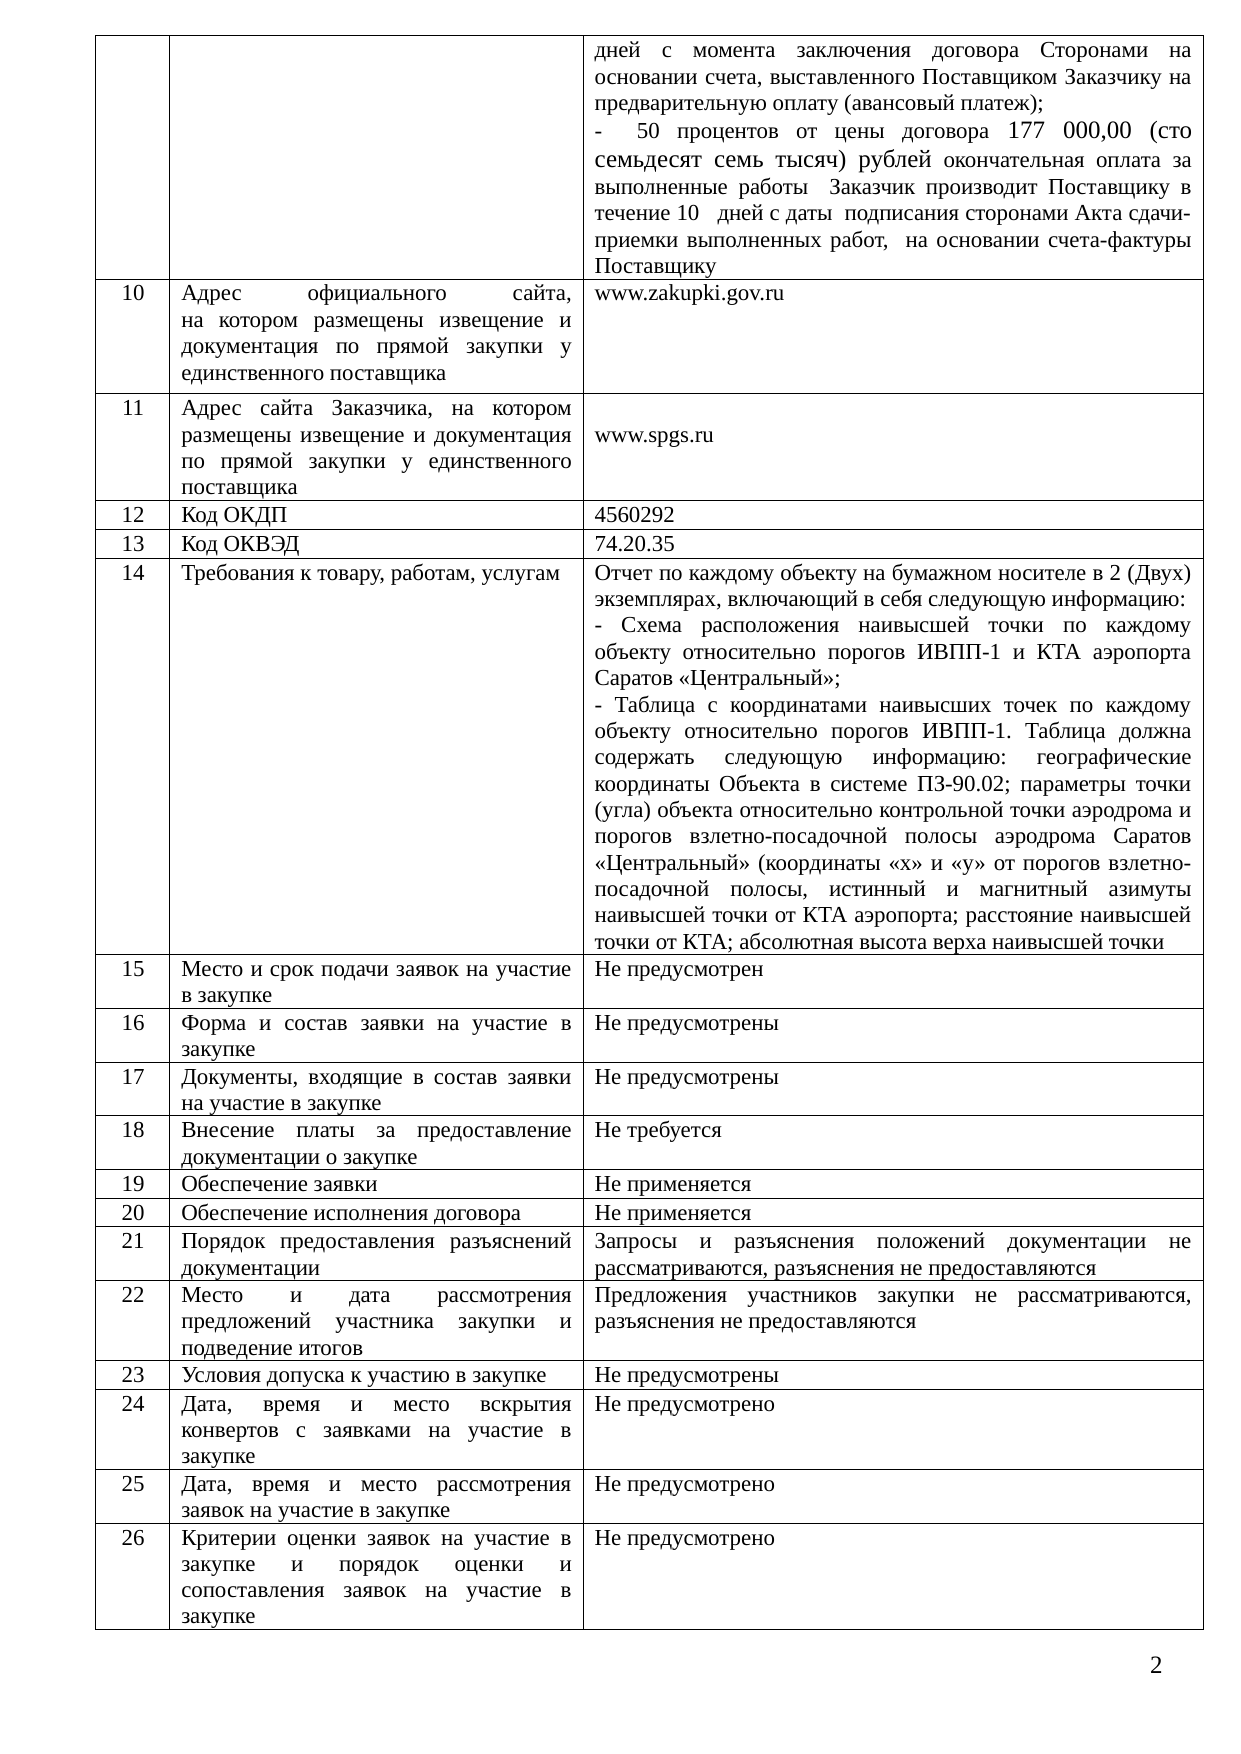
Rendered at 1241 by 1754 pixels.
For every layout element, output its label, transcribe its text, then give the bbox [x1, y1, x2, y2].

table_cell Внесение платы за предоставление документации о закупке [170, 1116, 583, 1169]
table_cell Дата, время и место рассмотрения заявок на участие в закупке [170, 1470, 583, 1522]
table_cell 20 [96, 1199, 169, 1226]
table_cell www.zakupki.gov.ru [584, 280, 1203, 393]
table_cell Форма и состав заявки на участие в закупке [170, 1009, 583, 1062]
table_cell 23 [96, 1361, 169, 1389]
table_cell Документы, входящие в состав заявки на участие в закупке [170, 1063, 583, 1115]
table_cell Дата, время и место вскрытия конвертов с заявками на участие в закупке [170, 1390, 583, 1469]
table_cell Не предусмотрены [584, 1361, 1203, 1389]
table_cell Порядок предоставления разъяснений документации [170, 1227, 583, 1280]
table_cell 14 [96, 559, 169, 954]
table_cell 24 [96, 1390, 169, 1469]
table_cell 17 [96, 1063, 169, 1115]
table_cell Адрес cайта Заказчика, на котором размещены извещение и документация по прямой закупки у единственного поставщика [170, 394, 583, 500]
table_cell 26 [96, 1524, 169, 1629]
table_cell Код ОКВЭД [170, 530, 583, 558]
table_cell Место и срок подачи заявок на участие в закупке [170, 955, 583, 1008]
table_cell 9 [96, 36, 169, 278]
table_cell 25 [96, 1470, 169, 1522]
table_cell Критерии оценки заявок на участие в закупке и порядок оценки и сопоставления заявок на участие в закупке [170, 1524, 583, 1629]
table_cell Не предусмотрено [584, 1524, 1203, 1629]
table_cell Код ОКДП [170, 501, 583, 529]
table_cell Обеспечение исполнения договора [170, 1199, 583, 1226]
table_cell www.spgs.ru [584, 394, 1203, 500]
table_cell Не предусмотрен [584, 955, 1203, 1008]
table_cell 12 [96, 501, 169, 529]
table_cell Не применяется [584, 1199, 1203, 1226]
table_cell Не применяется [584, 1170, 1203, 1198]
table_cell 11 [96, 394, 169, 500]
table_cell Не предусмотрены [584, 1063, 1203, 1115]
table_cell 10 [96, 280, 169, 393]
table_cell 74.20.35 [584, 530, 1203, 558]
table_cell Отчет по каждому объекту на бумажном носителе в 2 (Двух) экземплярах, включающий в себя следующую информацию: - Схема расположения наивысшей точки по каждому объекту относительно порогов ИВПП-1 и КТА аэропорта Саратов «Центральный»; - Таблица с координатами наивысших точек по каждому объекту относительно порогов ИВПП-1. Таблица должна содержать следующую информацию: географические координаты Объекта в системе ПЗ-90.02; параметры точки (угла) объекта относительно контрольной точки аэродрома и порогов взлетно-посадочной полосы аэродрома Саратов «Центральный» (координаты «х» и «у» от порогов взлетно-посадочной полосы, истинный и магнитный азимуты наивысшей точки от КТА аэропорта; расстояние наивысшей точки от КТА; абсолютная высота верха наивысшей точки [584, 559, 1203, 954]
table_cell 13 [96, 530, 169, 558]
table_cell 21 [96, 1227, 169, 1280]
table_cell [584, 36, 1203, 278]
table_cell Требования к товару, работам, услугам [170, 559, 583, 954]
table_cell Обеспечение заявки [170, 1170, 583, 1198]
table_cell Запросы и разъяснения положений документации не рассматриваются, разъяснения не предоставляются [584, 1227, 1203, 1280]
table_cell Место и дата рассмотрения предложений участника закупки и подведение итогов [170, 1281, 583, 1360]
table_cell Не предусмотрены [584, 1009, 1203, 1062]
table_cell 16 [96, 1009, 169, 1062]
table_cell 22 [96, 1281, 169, 1360]
table_cell Не предусмотрено [584, 1390, 1203, 1469]
table_cell Не предусмотрено [584, 1470, 1203, 1522]
table_cell 18 [96, 1116, 169, 1169]
table_cell 15 [96, 955, 169, 1008]
table_cell Не требуется [584, 1116, 1203, 1169]
table_cell Предложения участников закупки не рассматриваются, разъяснения не предоставляются [584, 1281, 1203, 1360]
table_cell Условия допуска к участию в закупке [170, 1361, 583, 1389]
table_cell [170, 36, 583, 278]
table_cell Адрес официального сайта, на котором размещены извещение и документация по прямой закупки у единственного поставщика [170, 280, 583, 393]
table_cell 4560292 [584, 501, 1203, 529]
table_cell 19 [96, 1170, 169, 1198]
